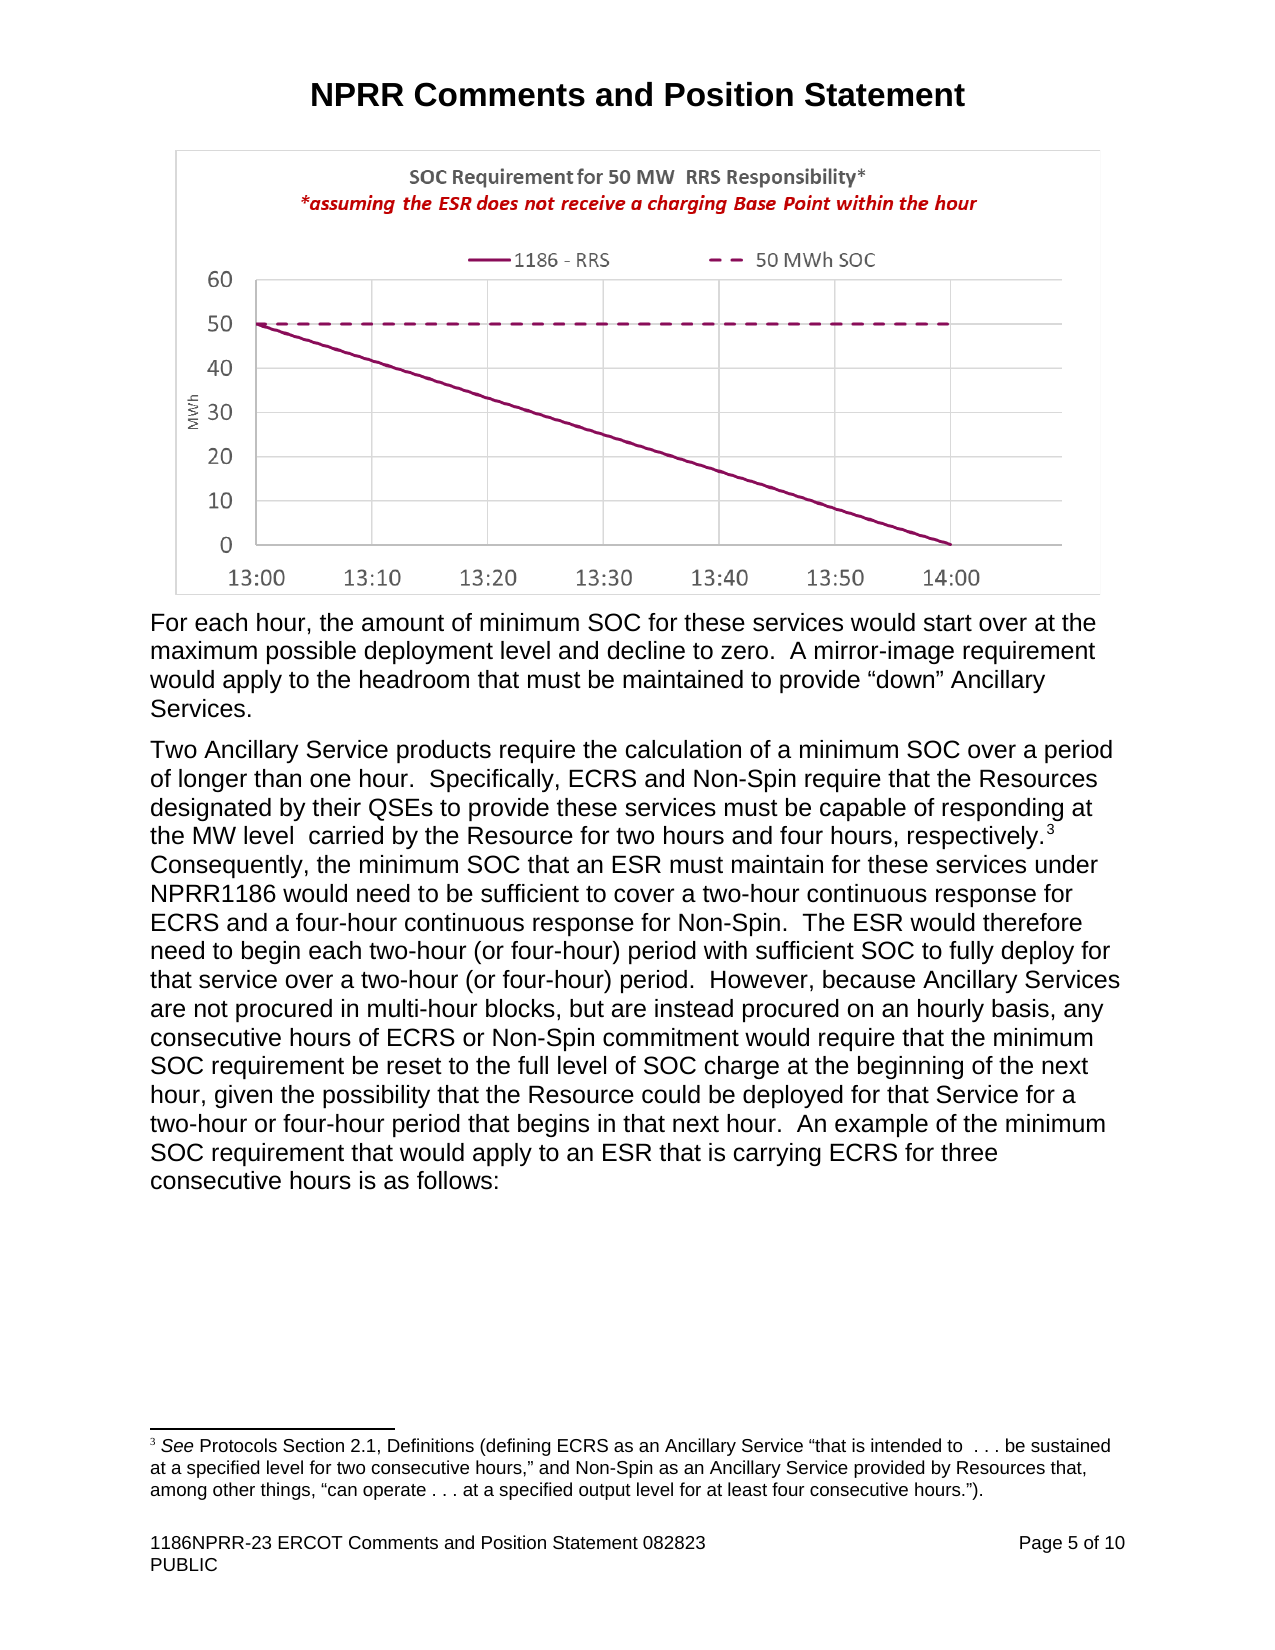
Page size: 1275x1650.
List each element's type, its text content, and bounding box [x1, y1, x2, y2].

text For each hour, the amount of minimum SOC for these services would start over at the maximum possible deployment level and decline to zero. A mirror-image requirement would apply to the headroom that must be maintained to provide “down” Ancillary Services. [150, 607, 1125, 722]
picture [175, 150, 1100, 595]
text Two Ancillary Service products require the calculation of a minimum SOC over a period of longer than one hour. Specifically, ECRS and Non-Spin require that the Resources designated by their QSEs to provide these services must be capable of responding at the MW level carried by the Resource for two hours and four hours, respectively. Consequently, the minimum SOC that an ESR must maintain for these services under NPRR1186 would need to be sufficient to cover a two-hour continuous response for ECRS and a four-hour continuous response for Non-Spin. The ESR would therefore need to begin each two-hour (or four-hour) period with sufficient SOC to fully deploy for that service over a two-hour (or four-hour) period. However, because Ancillary Services are not procured in multi-hour blocks, but are instead procured on an hourly basis, any consecutive hours of ECRS or Non-Spin commitment would require that the minimum SOC requirement be reset to the full level of SOC charge at the beginning of the next hour, given the possibility that the Resource could be deployed for that Service for a two-hour or four-hour period that begins in that next hour. An example of the minimum SOC requirement that would apply to an ESR that is carrying ECRS for three consecutive hours is as follows: [150, 735, 1125, 1195]
